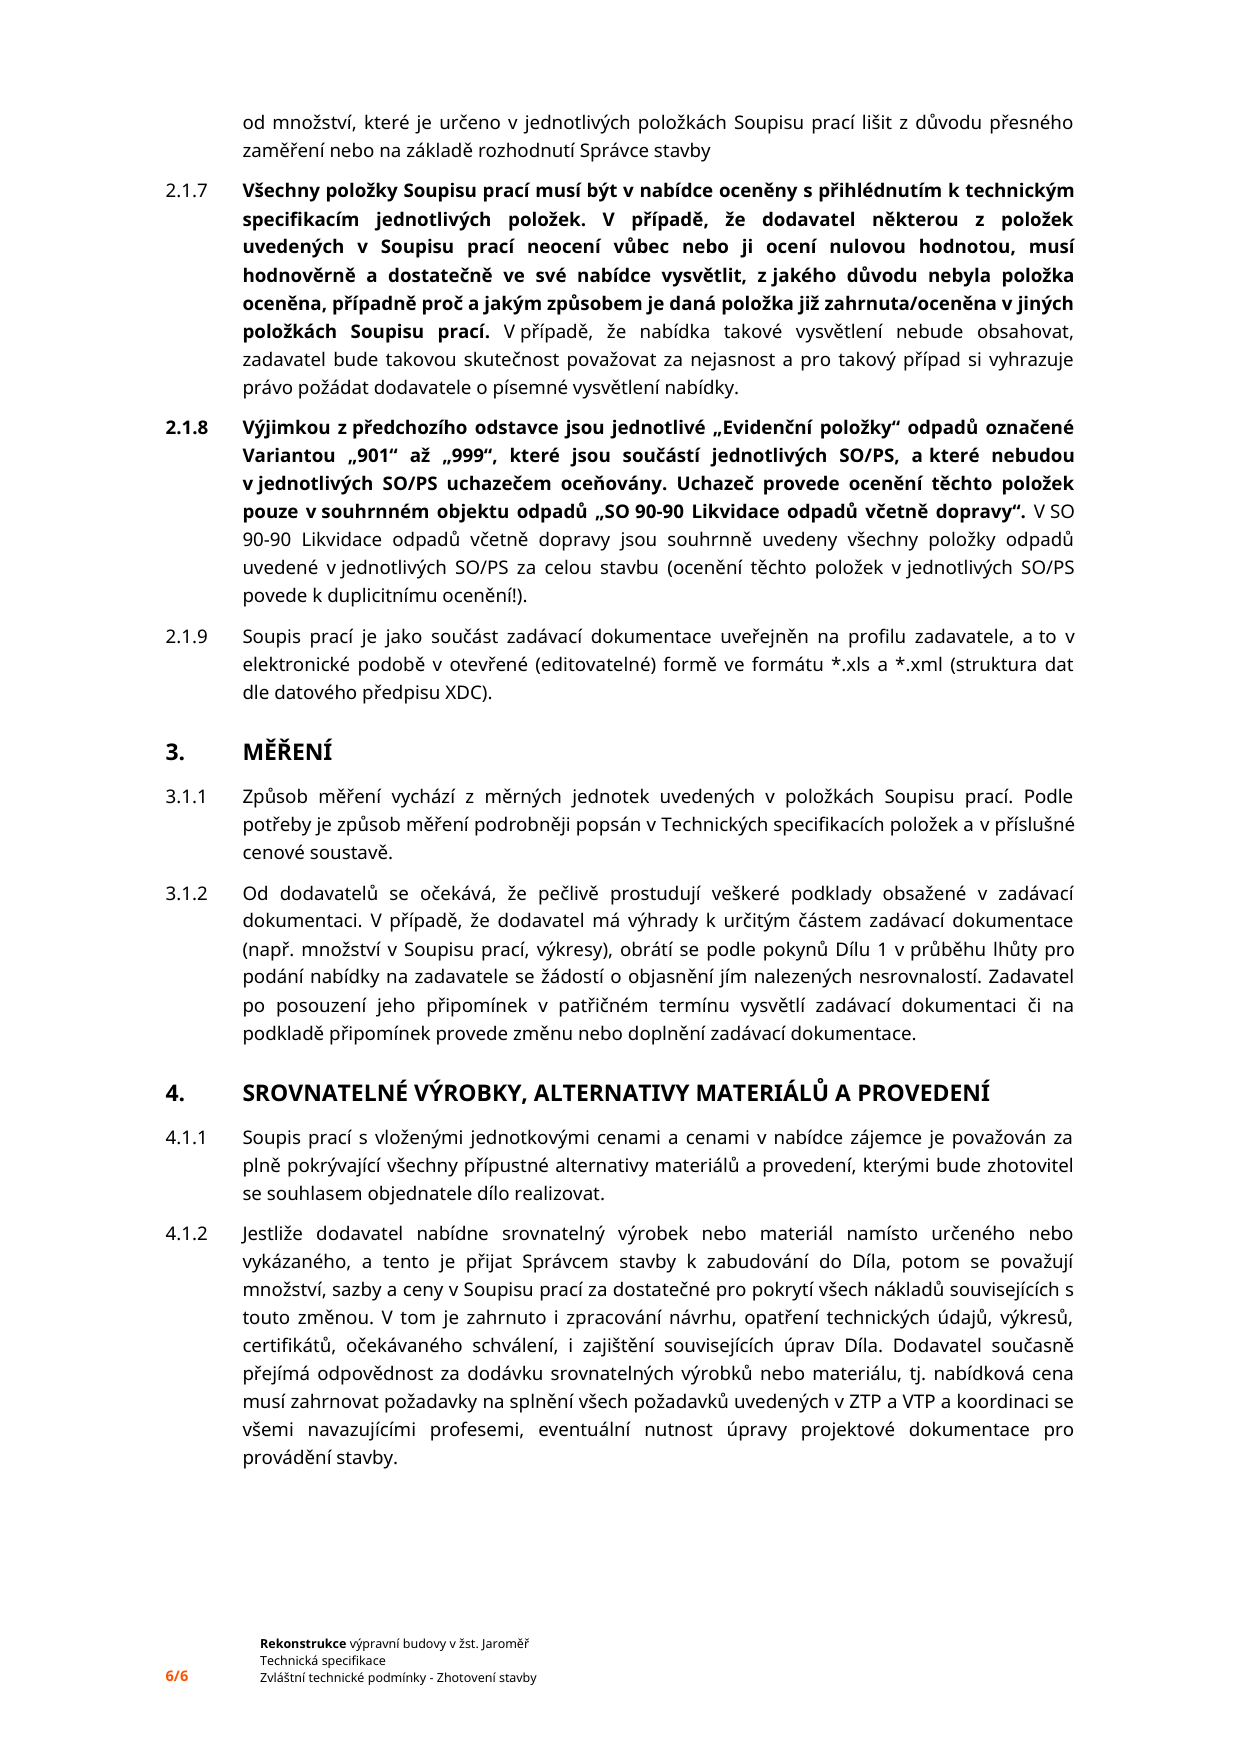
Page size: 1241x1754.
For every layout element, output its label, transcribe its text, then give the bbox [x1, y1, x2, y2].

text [165, 109, 1075, 163]
text Všechny položky Soupisu prací musí být v nabídce oceněny s přihlédnutím k technickým specifikacím jednotlivých položek. V případě, že dodavatel některou z položek uvedených v Soupisu prací neocení vůbec nebo ji ocení nulovou hodnotou, musí hodnověrně a dostatečně ve své nabídce vysvětlit, z jakého důvodu nebyla položka oceněna, případně proč a jakým způsobem je daná položka již zahrnuta/oceněna v jiných položkách Soupisu prací. V případě, že nabídka takové vysvětlení nebude obsahovat, zadavatel bude takovou skutečnost považovat za nejasnost a pro takový případ si vyhrazuje právo požádat dodavatele o písemné vysvětlení nabídky. [165, 178, 1075, 399]
text SROVNATELNÉ VÝROBKY, ALTERNATIVY MATERIÁLŮ A PROVEDENÍ [165, 1077, 1075, 1108]
text MĚŘENÍ [165, 736, 1075, 768]
text Soupis prací s vloženými jednotkovými cenami a cenami v nabídce zájemce je považován za plně pokrývající všechny přípustné alternativy materiálů a provedení, kterými bude zhotovitel se souhlasem objednatele dílo realizovat. [165, 1124, 1075, 1206]
text Soupis prací je jako součást zadávací dokumentace uveřejněn na profilu zadavatele, a to v elektronické podobě v otevřené (editovatelné) formě ve formátu *.xls a *.xml (struktura dat dle datového předpisu XDC). [165, 623, 1075, 705]
text Od dodavatelů se očekává, že pečlivě prostudují veškeré podklady obsažené v zadávací dokumentaci. V případě, že dodavatel má výhrady k určitým částem zadávací dokumentace (např. množství v Soupisu prací, výkresy), obrátí se podle pokynů Dílu 1 v průběhu lhůty pro podání nabídky na zadavatele se žádostí o objasnění jím nalezených nesrovnalostí. Zadavatel po posouzení jeho připomínek v patřičném termínu vysvětlí zadávací dokumentaci či na podkladě připomínek provede změnu nebo doplnění zadávací dokumentace. [165, 880, 1075, 1045]
text Výjimkou z předchozího odstavce jsou jednotlivé „Evidenční položky“ odpadů označené Variantou „901“ až „999“, které jsou součástí jednotlivých SO/PS, a které nebudou v jednotlivých SO/PS uchazečem oceňovány. Uchazeč provede ocenění těchto položek pouze v souhrnném objektu odpadů „SO 90-90 Likvidace odpadů včetně dopravy“. V SO 90-90 Likvidace odpadů včetně dopravy jsou souhrnně uvedeny všechny položky odpadů uvedené v jednotlivých SO/PS za celou stavbu (ocenění těchto položek v jednotlivých SO/PS povede k duplicitnímu ocenění!). [165, 414, 1075, 608]
text Jestliže dodavatel nabídne srovnatelný výrobek nebo materiál namísto určeného nebo vykázaného, a tento je přijat Správcem stavby k zabudování do Díla, potom se považují množství, sazby a ceny v Soupisu prací za dostatečné pro pokrytí všech nákladů souvisejících s touto změnou. V tom je zahrnuto i zpracování návrhu, opatření technických údajů, výkresů, certifikátů, očekávaného schválení, i zajištění souvisejících úprav Díla. Dodavatel současně přejímá odpovědnost za dodávku srovnatelných výrobků nebo materiálu, tj. nabídková cena musí zahrnovat požadavky na splnění všech požadavků uvedených v ZTP a VTP a koordinaci se všemi navazujícími profesemi, eventuální nutnost úpravy projektové dokumentace pro provádění stavby. [165, 1221, 1075, 1470]
text Způsob měření vychází z měrných jednotek uvedených v položkách Soupisu prací. Podle potřeby je způsob měření podrobněji popsán v Technických specifikacích položek a v příslušné cenové soustavě. [165, 783, 1075, 865]
